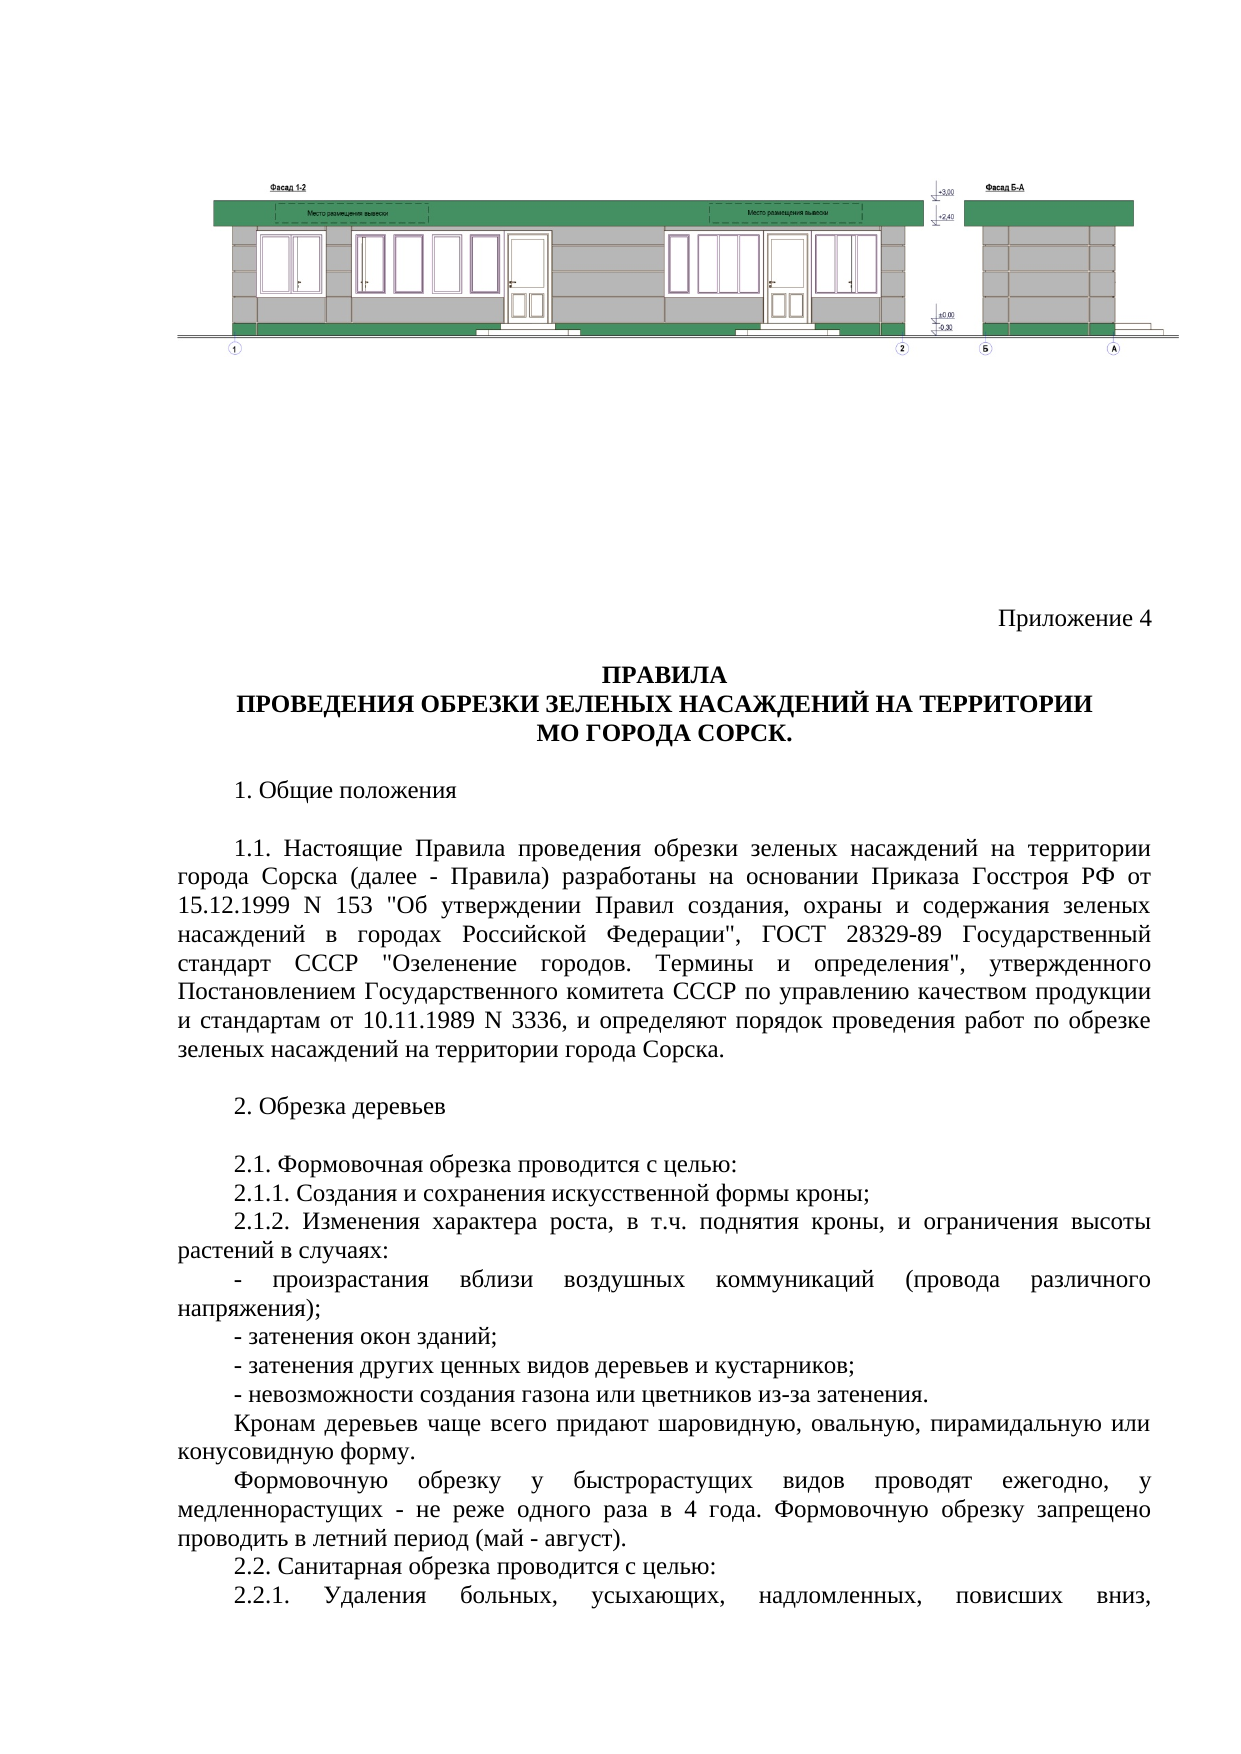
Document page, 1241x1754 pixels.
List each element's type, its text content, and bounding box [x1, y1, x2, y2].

text 2.1.1. Создания и сохранения искусственной формы кроны; [177, 1178, 1152, 1206]
text Формовочную обрезку у быстрорастущих видов проводят ежегодно, у медленнорастущих - не реже одного раза в 4 года. Формовочную обрезку запрещено проводить в летний период (май - август). [177, 1465, 1152, 1551]
text Приложение 4 [177, 603, 1152, 631]
text 1. Общие положения [177, 775, 1152, 804]
text 1.1. Настоящие Правила проведения обрезки зеленых насаждений на территории города Сорска (далее - Правила) разработаны на основании Приказа Госстроя РФ от 15.12.1999 N 153 "Об утверждении Правил создания, охраны и содержания зеленых насаждений в городах Российской Федерации", ГОСТ 28329-89 Государственный стандарт СССР "Озеленение городов. Термины и определения", утвержденного Постановлением Государственного комитета СССР по управлению качеством продукции и стандартам от 10.11.1989 N 3336, и определяют порядок проведения работ по обрезке зеленых насаждений на территории города Сорска. [177, 833, 1152, 1063]
text - произрастания вблизи воздушных коммуникаций (провода различного напряжения); [177, 1264, 1152, 1321]
picture [177, 178, 1179, 357]
text 2.1.2. Изменения характера роста, в т.ч. поднятия кроны, и ограничения высоты растений в случаях: [177, 1206, 1152, 1264]
text 2.1. Формовочная обрезка проводится с целью: [177, 1149, 1152, 1178]
text ПРАВИЛА [177, 660, 1152, 689]
text 2.2. Санитарная обрезка проводится с целью: [177, 1551, 1152, 1580]
text - затенения других ценных видов деревьев и кустарников; [177, 1350, 1152, 1379]
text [177, 1580, 1152, 1609]
text МО ГОРОДА СОРСК. [177, 718, 1152, 746]
text - затенения окон зданий; [177, 1321, 1152, 1350]
text 2. Обрезка деревьев [177, 1091, 1152, 1120]
text ПРОВЕДЕНИЯ ОБРЕЗКИ ЗЕЛЕНЫХ НАСАЖДЕНИЙ НА ТЕРРИТОРИИ [177, 689, 1152, 718]
text Кронам деревьев чаще всего придают шаровидную, овальную, пирамидальную или конусовидную форму. [177, 1408, 1152, 1465]
text - невозможности создания газона или цветников из-за затенения. [177, 1379, 1152, 1408]
